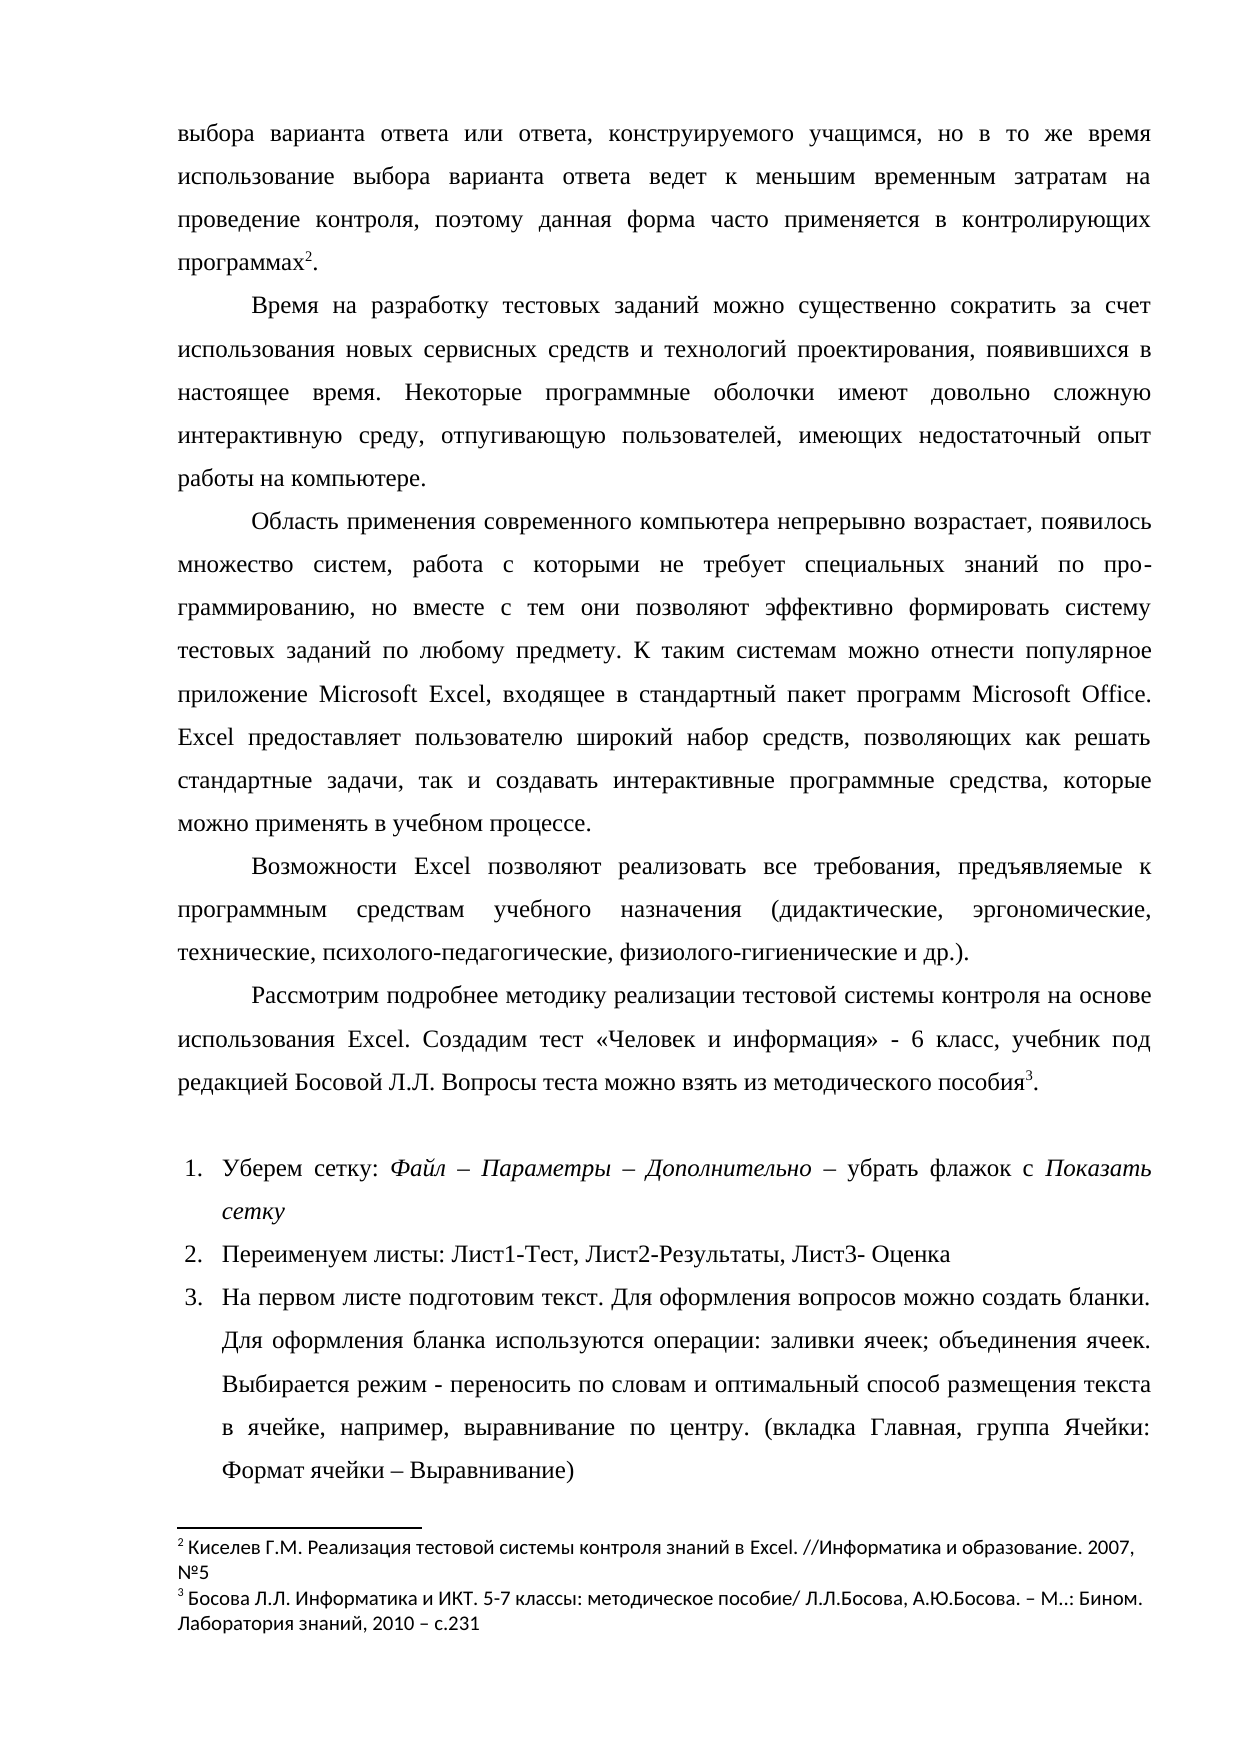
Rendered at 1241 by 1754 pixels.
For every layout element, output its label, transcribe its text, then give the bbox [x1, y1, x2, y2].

text Возможности Excel позволяют реализовать все требования, предъявляемые к программным средствам учебного назначения (дидактические, эргономические, технические, психолого-педагогические, физиолого-гигиенические и др.). [177, 851, 1152, 966]
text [177, 118, 1152, 276]
text Время на разработку тестовых заданий можно существенно сократить за счет использования новых сервисных средств и технологий проектирования, появившихся в настоящее время. Некоторые программные оболочки имеют довольно сложную интерактивную среду, отпугивающую пользователей, имеющих недостаточный опыт работы на компьютере. [177, 291, 1152, 492]
list На первом листе подготовим текст. Для оформления вопросов можно создать бланки. Для оформления бланка используются операции: заливки ячеек; объединения ячеек. Выбирается режим - переносить по словам и оптимальный способ размещения текста в ячейке, например, выравнивание по центру. (вкладка Главная, группа Ячейки: Формат ячейки – Выравнивание) [184, 1282, 1152, 1484]
list Уберем сетку: Файл – Параметры – Дополнительно – убрать флажок с Показать сетку [184, 1153, 1152, 1225]
list Переименуем листы: Лист1-Тест, Лист2-Результаты, Лист3- Оценка [184, 1239, 1152, 1268]
text Область применения современного компьютера непрерывно возрастает, появилось множество систем, работа с которыми не требует специальных знаний по программированию, но вместе с тем они позволяют эффективно формировать систему тестовых заданий по любому предмету. К таким системам можно отнести популярное приложение Microsoft Excel, входящее в стандартный пакет программ Microsoft Office. Excel предоставляет пользователю широкий набор средств, позволяющих как решать стандартные задачи, так и создавать интерактивные программные средства, которые можно применять в учебном процессе. [177, 506, 1152, 837]
text Рассмотрим подробнее методику реализации тестовой системы контроля на основе использования Excel. Создадим тест «Человек и информация» - 6 класс, учебник под редакцией Босовой Л.Л. Вопросы теста можно взять из методического пособия. [177, 981, 1152, 1096]
